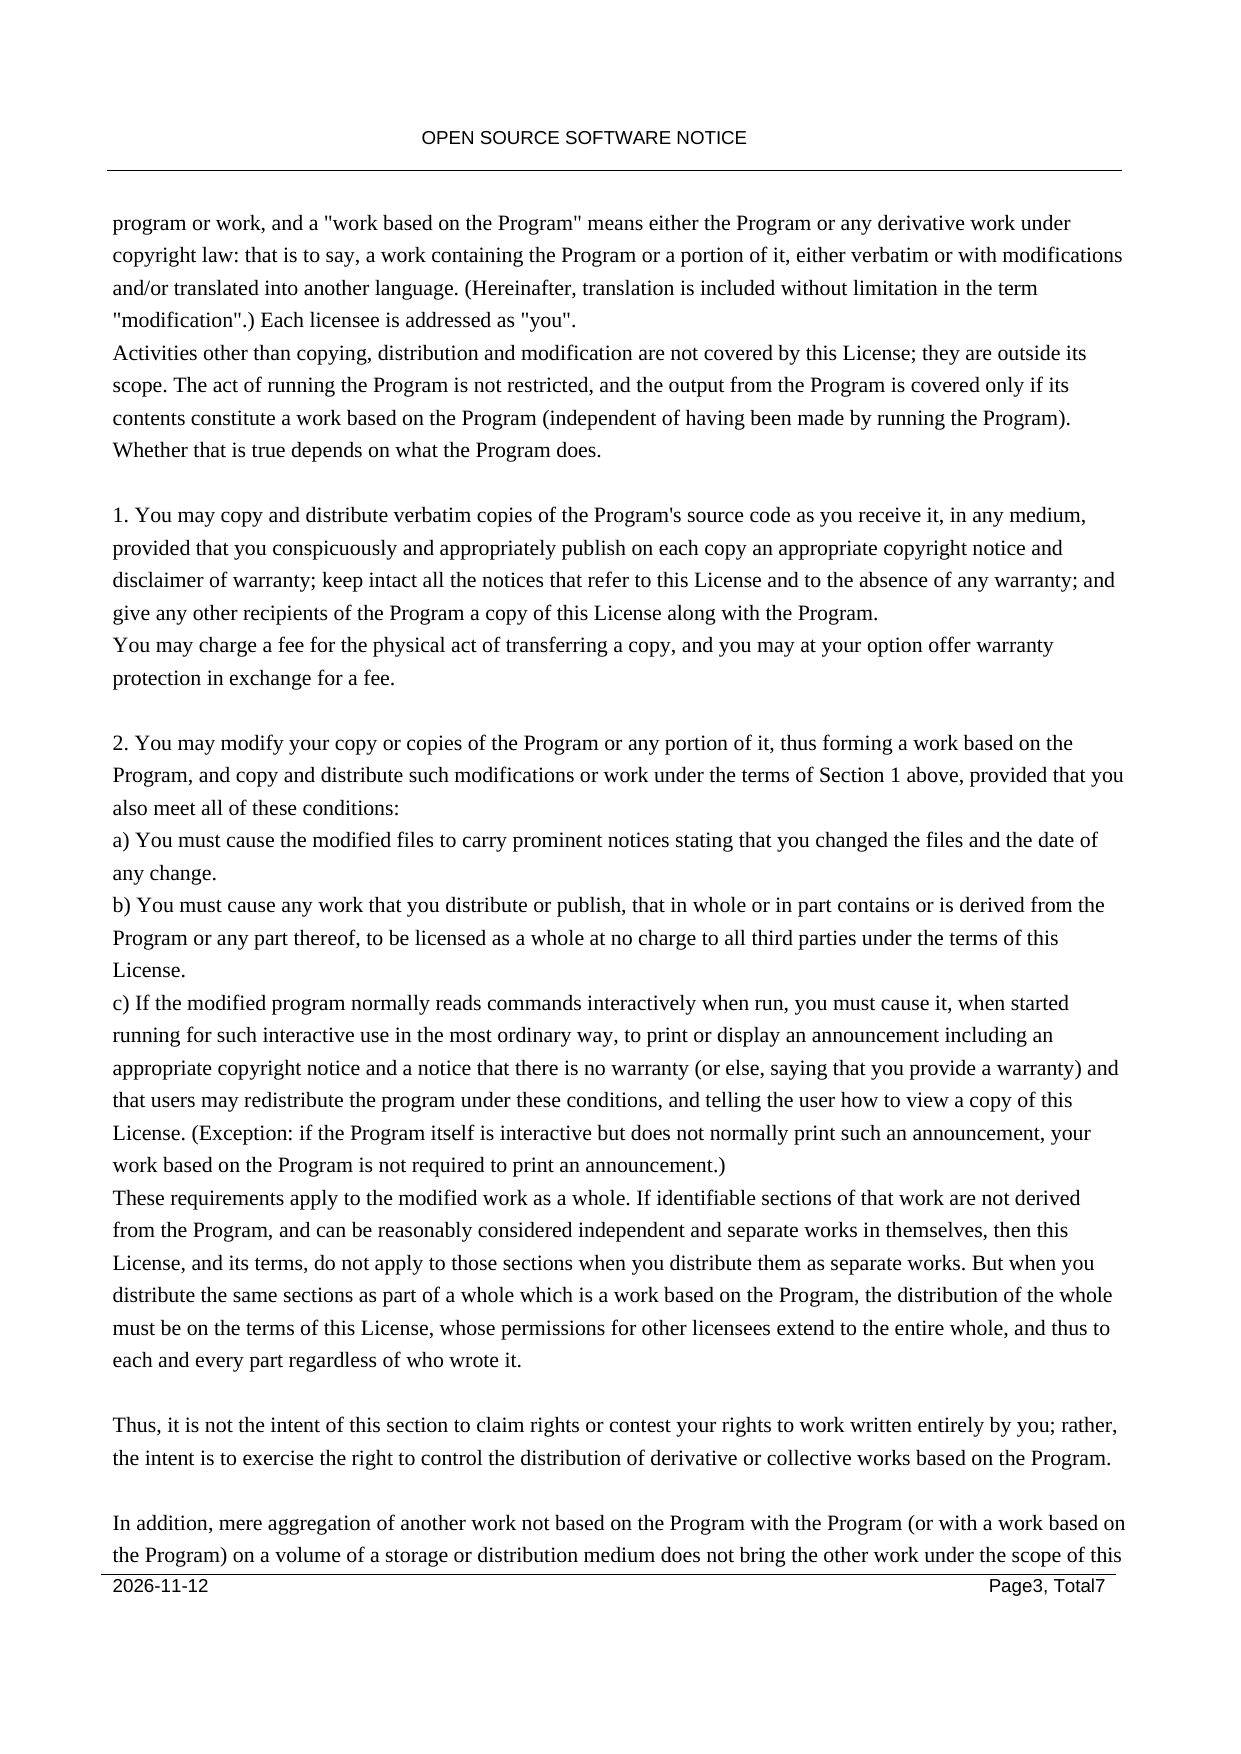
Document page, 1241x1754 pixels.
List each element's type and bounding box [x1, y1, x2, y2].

text [112, 206, 1128, 1571]
